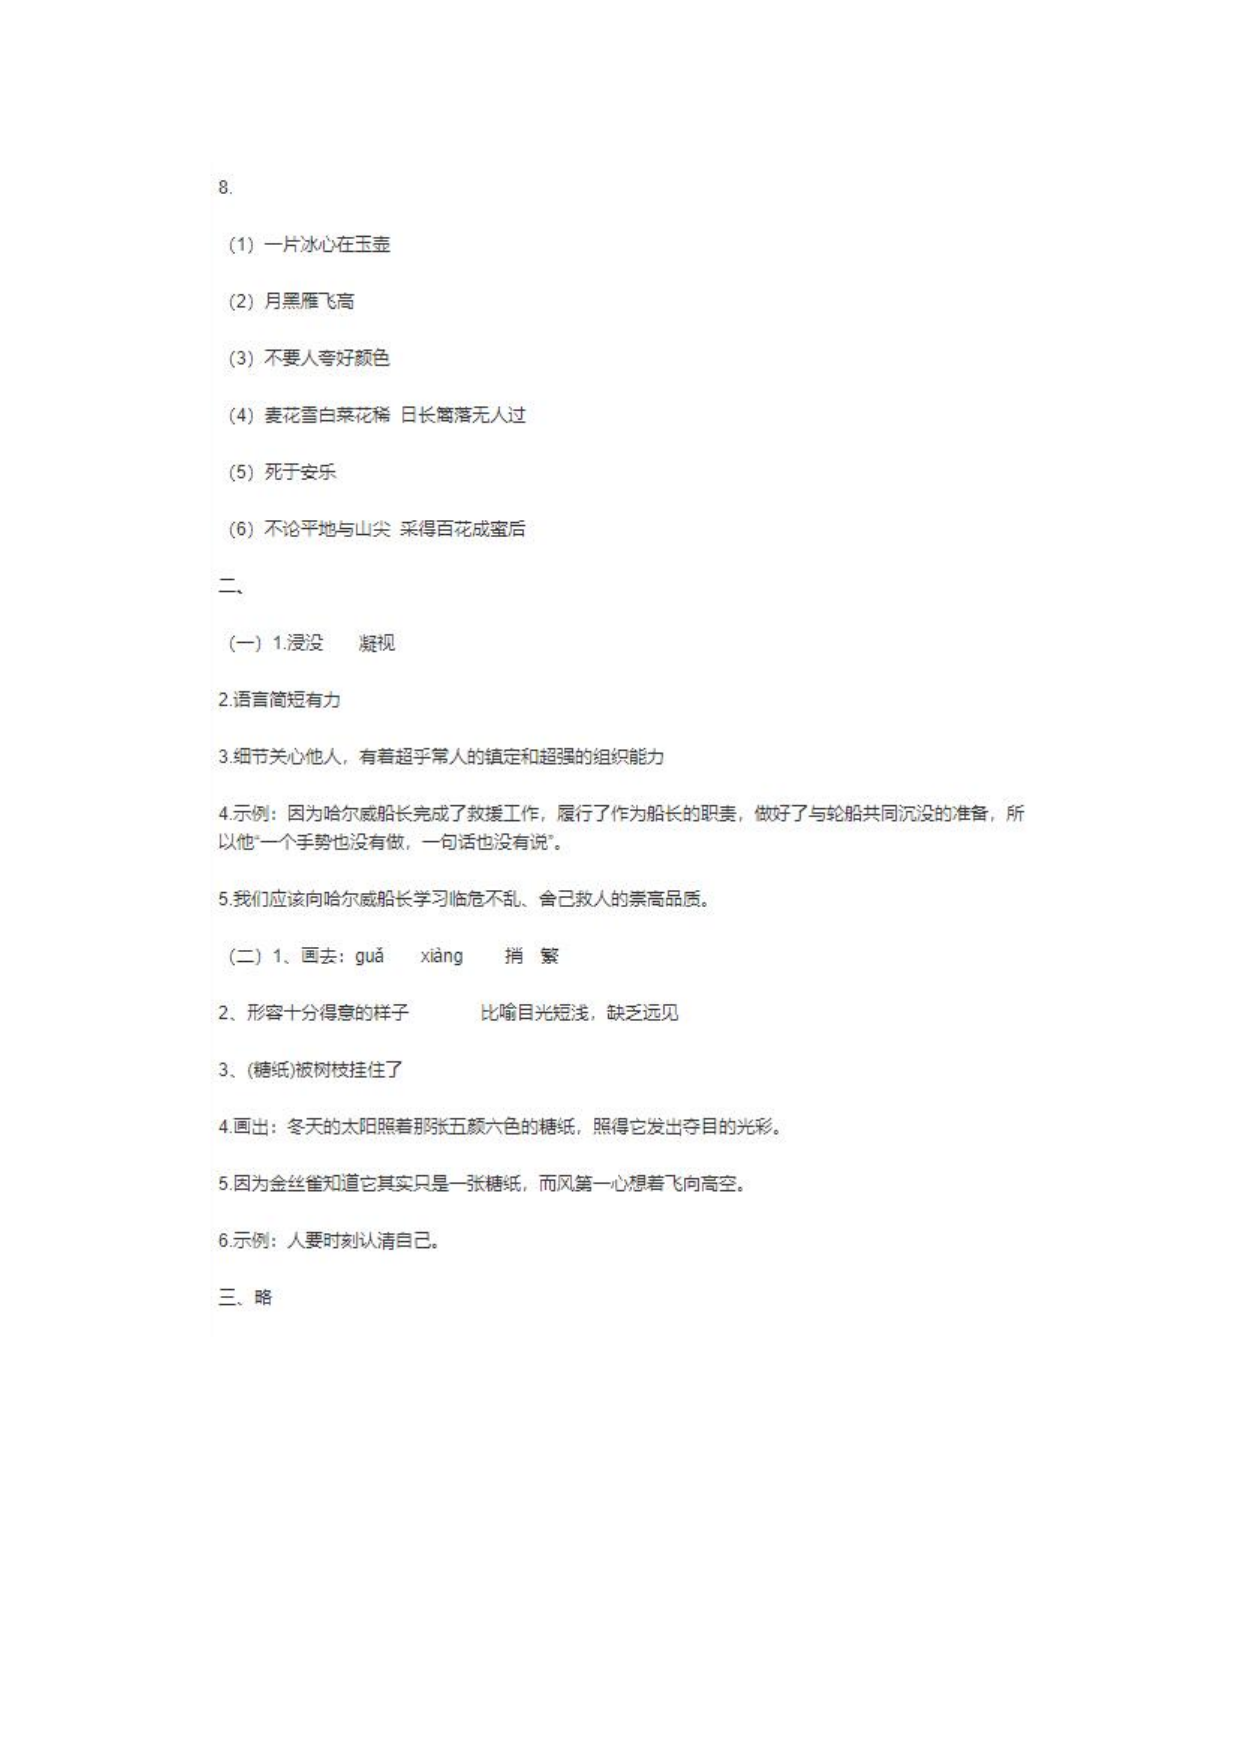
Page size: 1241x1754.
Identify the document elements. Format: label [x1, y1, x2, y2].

picture [187, 162, 1053, 1337]
